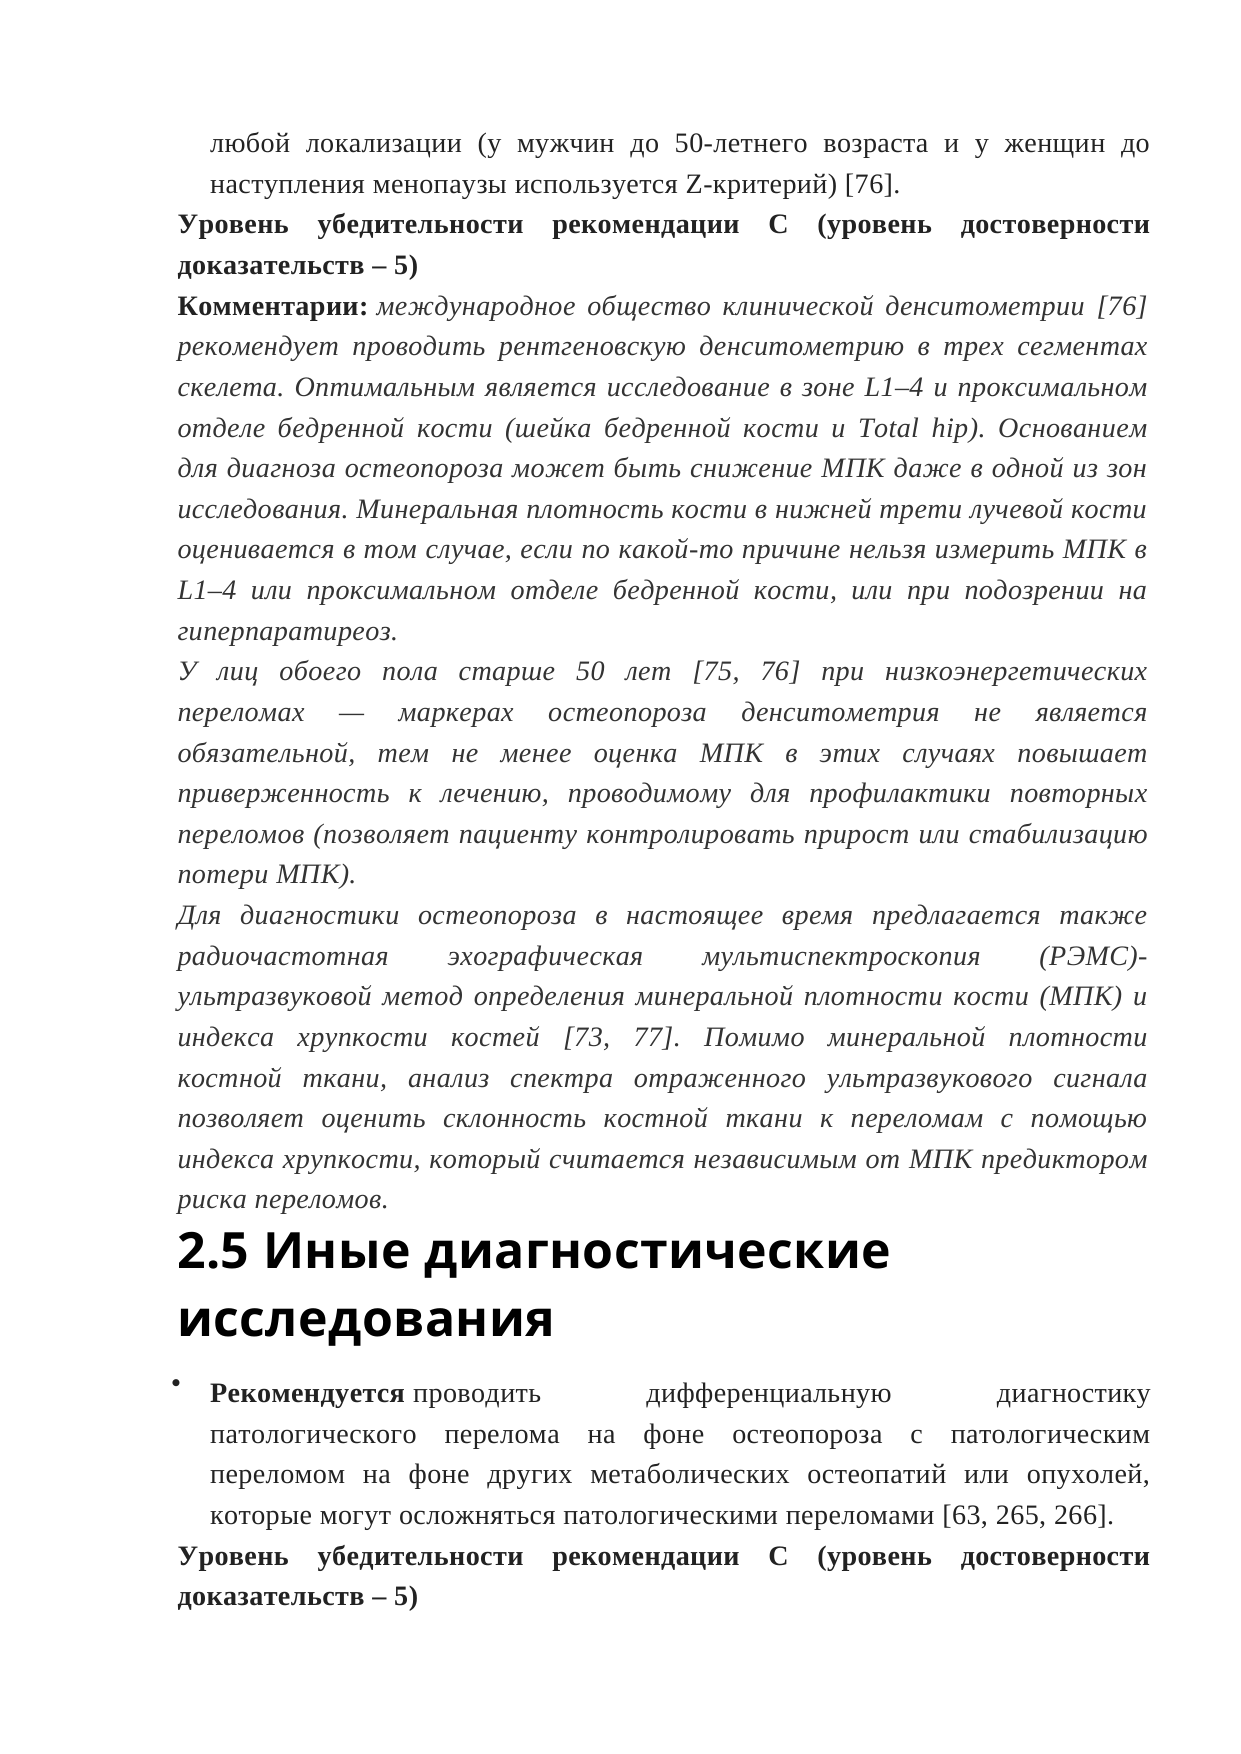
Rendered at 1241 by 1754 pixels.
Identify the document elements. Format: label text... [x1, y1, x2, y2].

text У лиц обоего пола старше 50 лет [75, 76] при низкоэнергетических переломах — маркерах остеопороза денситометрия не является обязательной, тем не менее оценка МПК в этих случаях повышает приверженность к лечению, проводимому для профилактики повторных переломов (позволяет пациенту контролировать прирост или стабилизацию потери МПК). [177, 646, 1152, 890]
text 2.5 Иные диагностические исследования [177, 1215, 1152, 1351]
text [177, 1530, 1152, 1612]
list Рекомендуется проводить дифференциальную диагностику патологического перелома на фоне остеопороза с патологическим переломом на фоне других метаболических остеопатий или опухолей, которые могут осложняться патологическими переломами [63, 265, 266]. [172, 1368, 1152, 1530]
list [172, 118, 1152, 199]
text Уровень убедительности рекомендации С (уровень достоверности доказательств – 5) [177, 199, 1152, 281]
text Комментарии: международное общество клинической денситометрии [76] рекомендует проводить рентгеновскую денситометрию в трех сегментах скелета. Оптимальным является исследование в зоне L1–4 и проксимальном отделе бедренной кости (шейка бедренной кости и Total hip). Основанием для диагноза остеопороза может быть снижение МПК даже в одной из зон исследования. Минеральная плотность кости в нижней трети лучевой кости оценивается в том случае, если по какой-то причине нельзя измерить МПК в L1–4 или проксимальном отделе бедренной кости, или при подозрении на гиперпаратиреоз. [177, 281, 1152, 646]
text Для диагностики остеопороза в настоящее время предлагается также радиочастотная эхографическая мультиспектроскопия (РЭМС)- ультразвуковой метод определения минеральной плотности кости (МПК) и индекса хрупкости костей [73, 77]. Помимо минеральной плотности костной ткани, анализ спектра отраженного ультразвукового сигнала позволяет оценить склонность костной ткани к переломам с помощью индекса хрупкости, который считается независимым от МПК предиктором риска переломов. [177, 890, 1152, 1215]
